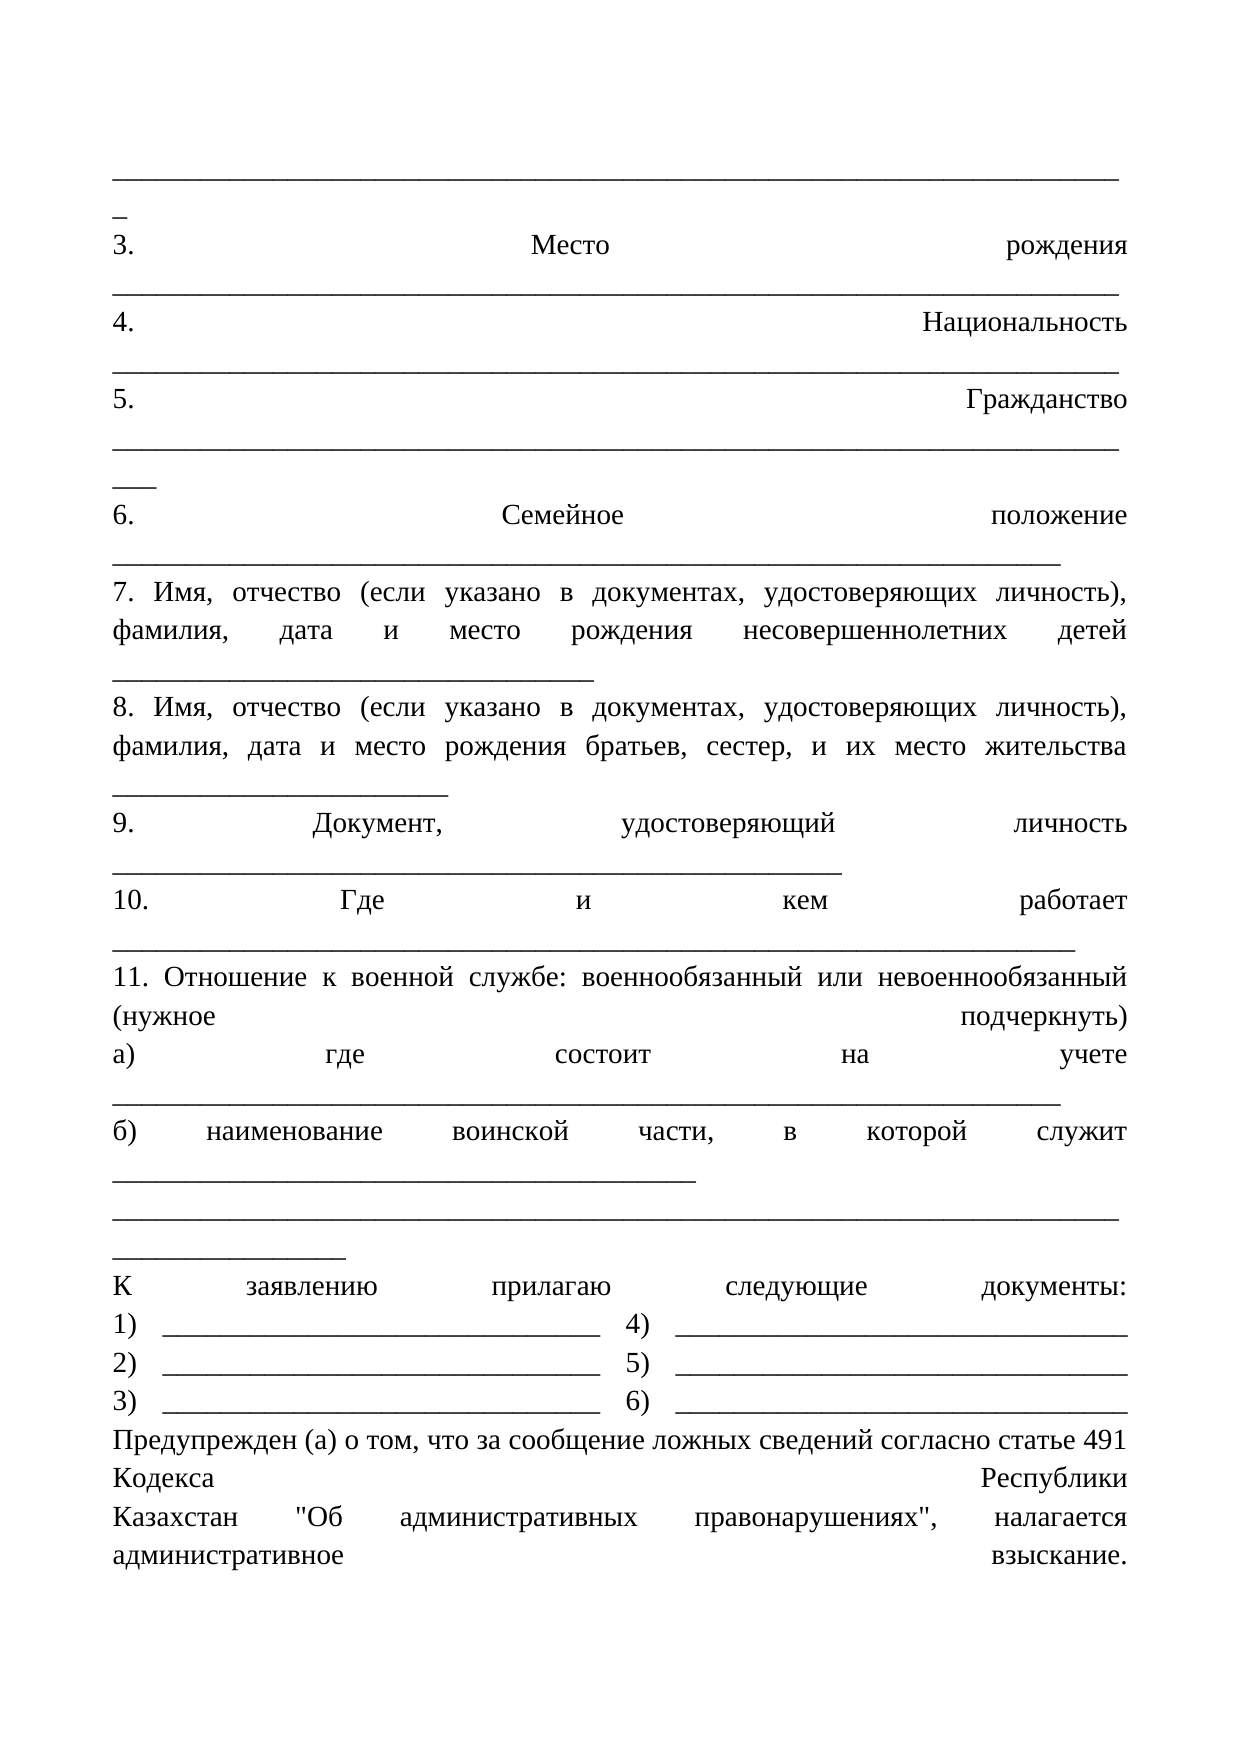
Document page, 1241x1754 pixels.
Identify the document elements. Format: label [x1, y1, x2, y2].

text [112, 150, 1128, 1571]
